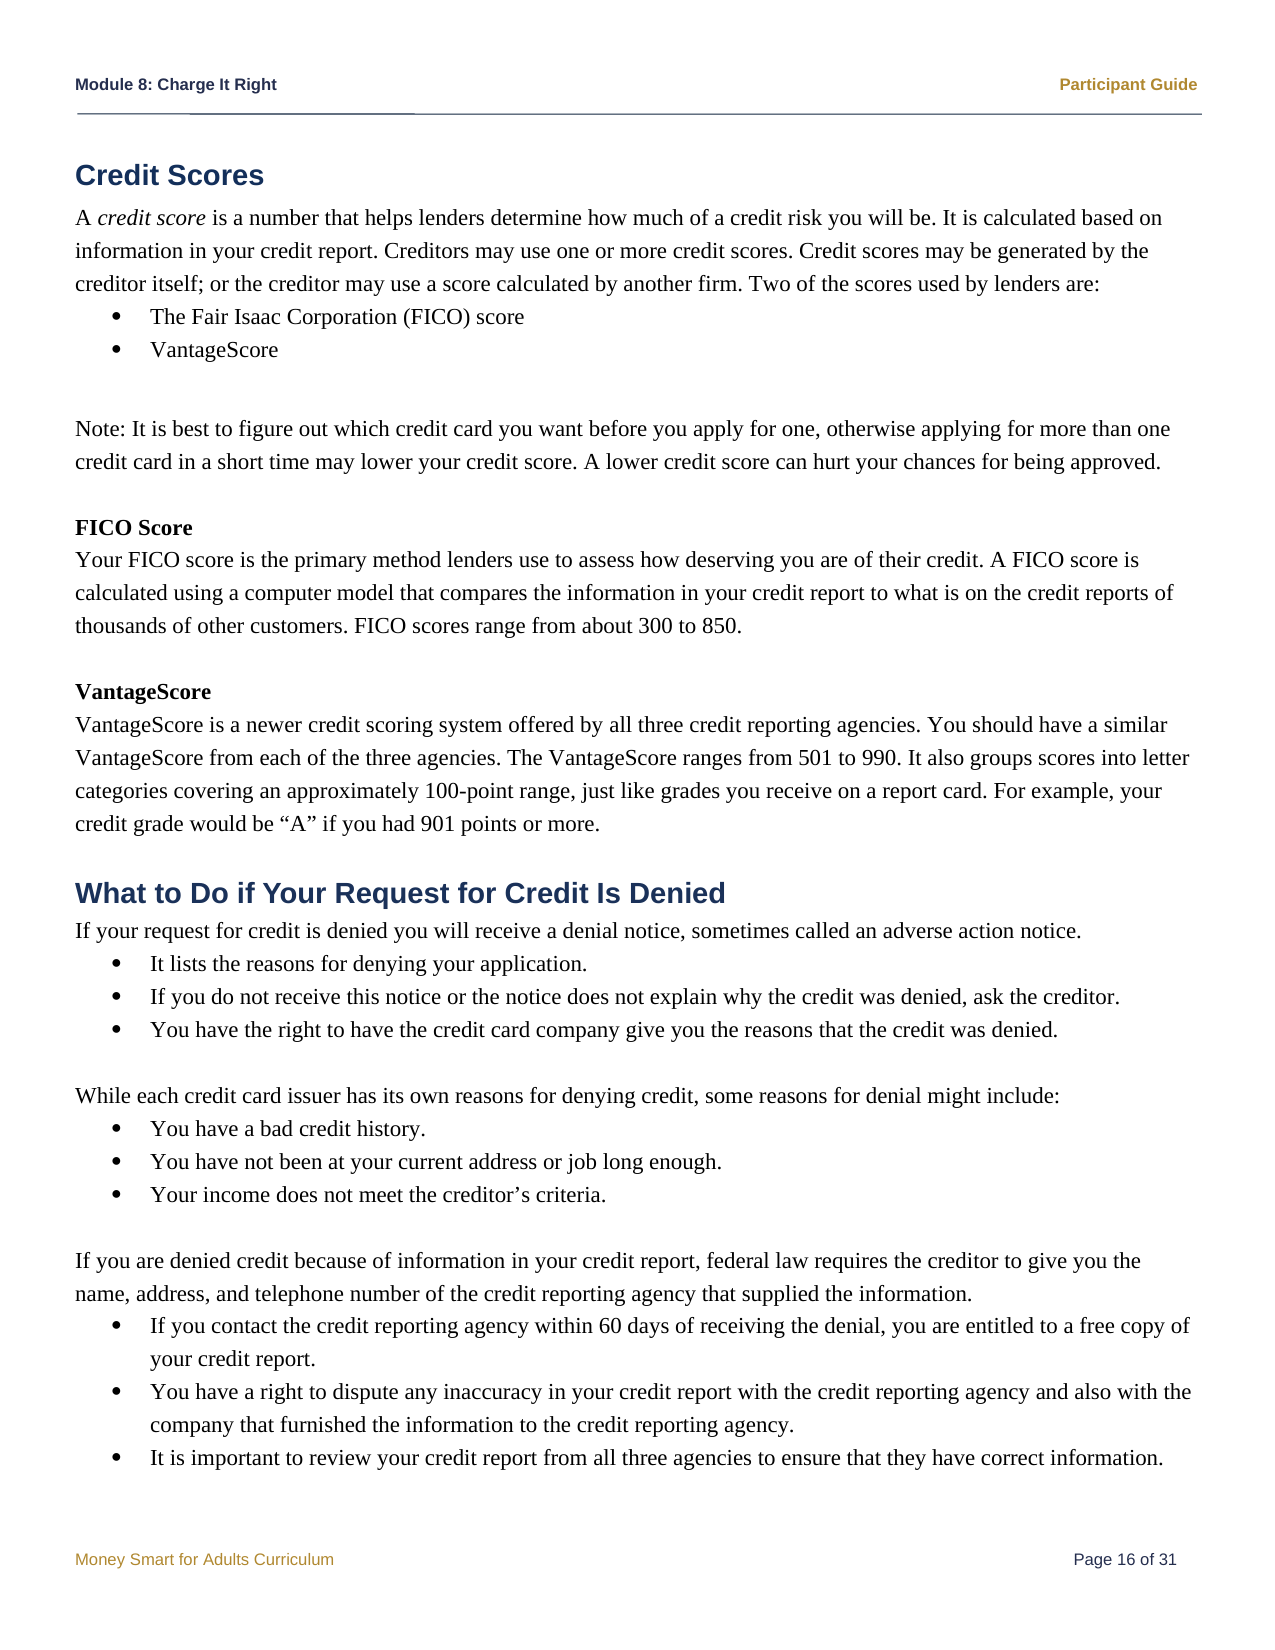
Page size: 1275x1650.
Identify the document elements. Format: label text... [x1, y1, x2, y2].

text If your request for credit is denied you will receive a denial notice, sometimes called an adverse action notice. [75, 918, 1200, 944]
list If you contact the credit reporting agency within 60 days of receiving the denial, you are entitled to a free copy of your credit report. [112, 1313, 1200, 1372]
list You have the right to have the credit card company give you the reasons that the credit was denied. [112, 1016, 1200, 1043]
text VantageScore [75, 678, 1200, 704]
text What to Do if Your Request for Credit Is Denied [75, 876, 1200, 909]
text While each credit card issuer has its own reasons for denying credit, some reasons for denial might include: [75, 1082, 1200, 1108]
text If you are denied credit because of information in your credit report, federal law requires the creditor to give you the name, address, and telephone number of the credit reporting agency that supplied the information. [75, 1247, 1200, 1306]
subtitle Credit Scores [75, 158, 1200, 192]
text FICO Score [75, 514, 1200, 540]
text VantageScore is a newer credit scoring system offered by all three credit reporting agencies. You should have a similar VantageScore from each of the three agencies. The VantageScore ranges from 501 to 990. It also groups scores into letter categories covering an approximately 100-point range, just like grades you receive on a report card. For example, your credit grade would be “A” if you had 901 points or more. [75, 711, 1200, 836]
list VantageScore [112, 336, 1200, 362]
text Your FICO score is the primary method lenders use to assess how deserving you are of their credit. A FICO score is calculated using a computer model that compares the information in your credit report to what is on the credit reports of thousands of other customers. FICO scores range from about 300 to 850. [75, 547, 1200, 639]
list The Fair Isaac Corporation (FICO) score [112, 303, 1200, 329]
list It lists the reasons for denying your application. [112, 951, 1200, 977]
list You have a bad credit history. [112, 1115, 1200, 1141]
list Your income does not meet the creditor’s criteria. [112, 1181, 1200, 1207]
list If you do not receive this notice or the notice does not explain why the credit was denied, ask the creditor. [112, 983, 1200, 1010]
list You have a right to dispute any inaccuracy in your credit report with the credit reporting agency and also with the company that furnished the information to the credit reporting agency. [112, 1378, 1200, 1438]
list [112, 1444, 1200, 1471]
list You have not been at your current address or job long enough. [112, 1148, 1200, 1174]
text A credit score is a number that helps lenders determine how much of a credit risk you will be. It is calculated based on information in your credit report. Creditors may use one or more credit scores. Credit scores may be generated by the creditor itself; or the creditor may use a score calculated by another firm. Two of the scores used by lenders are: [75, 204, 1200, 296]
text Note: It is best to figure out which credit card you want before you apply for one, otherwise applying for more than one credit card in a short time may lower your credit score. A lower credit score can hurt your chances for being approved. [75, 415, 1200, 474]
